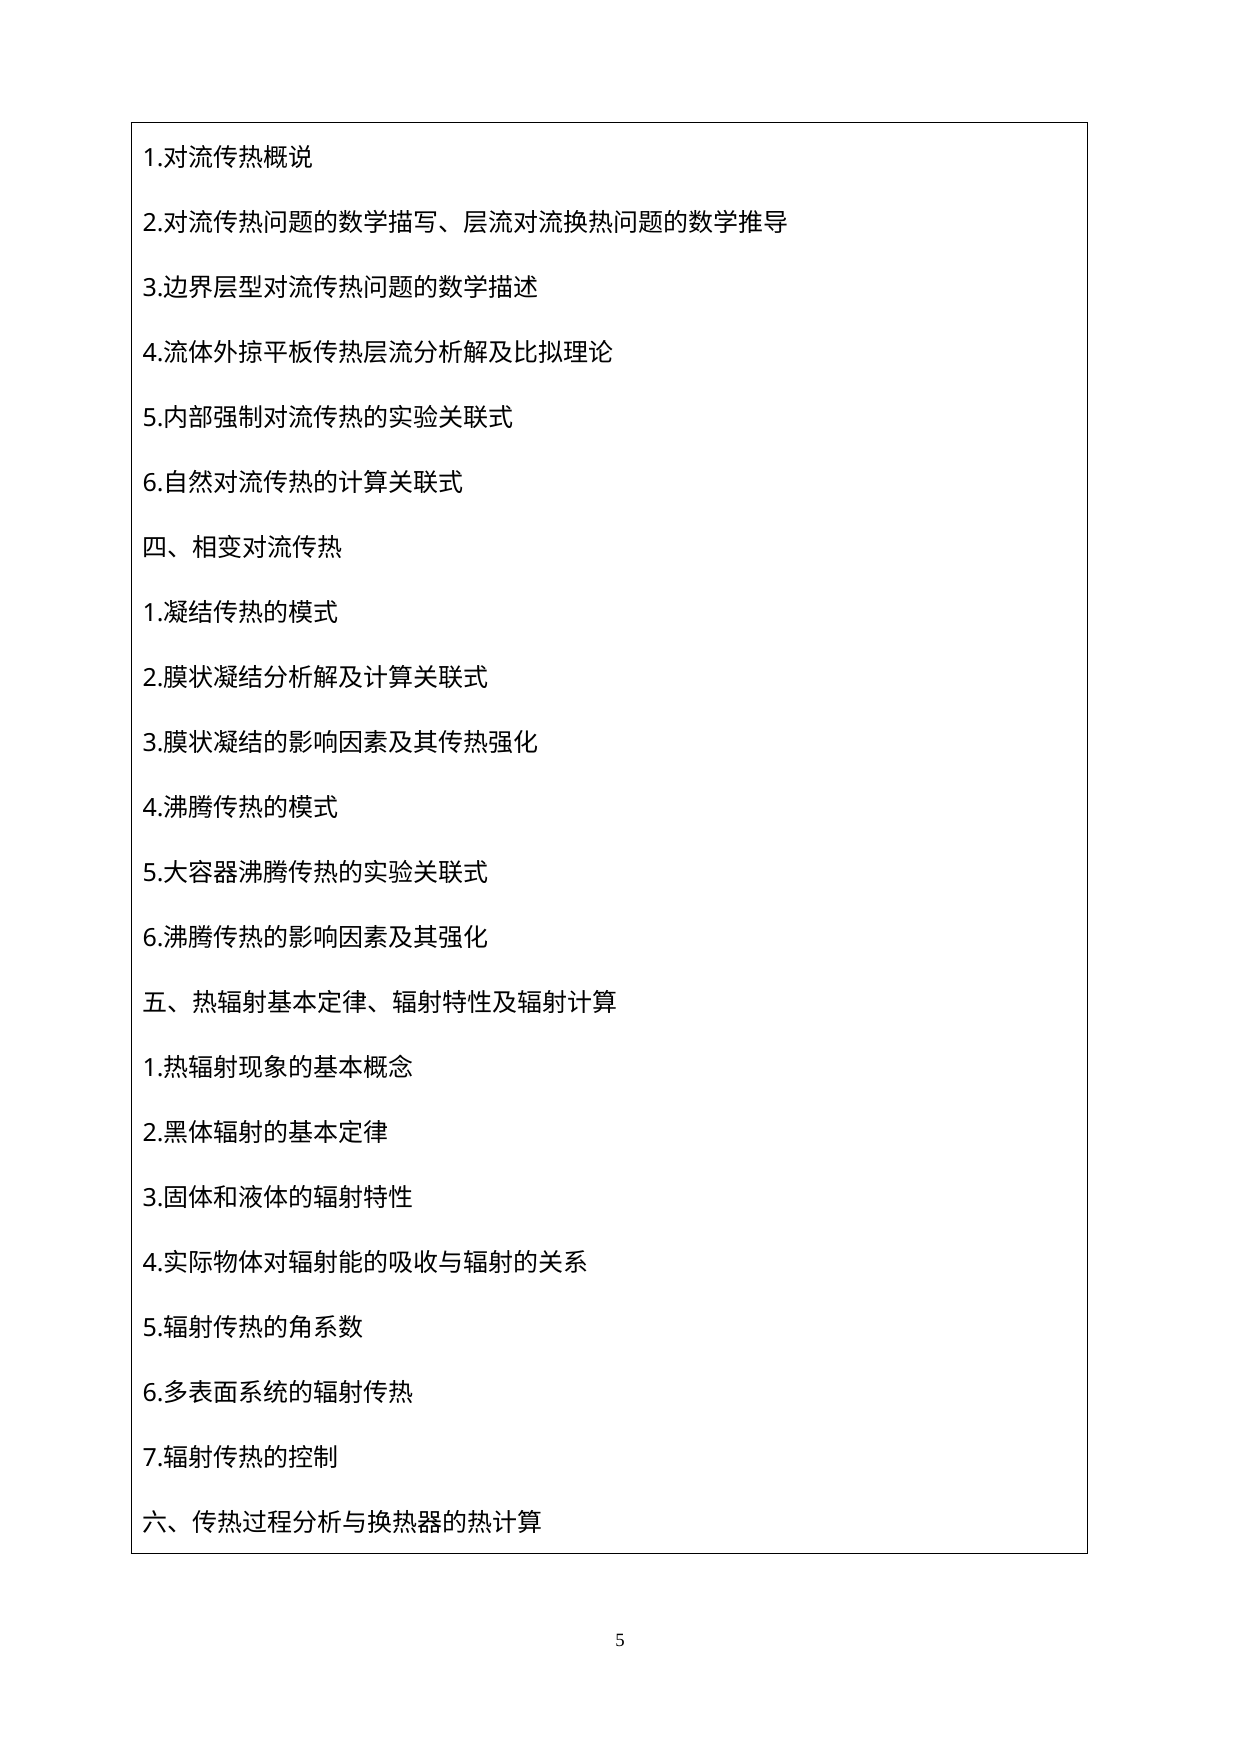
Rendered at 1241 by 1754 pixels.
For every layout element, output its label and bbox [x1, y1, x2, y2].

table_header [132, 123, 1087, 1553]
